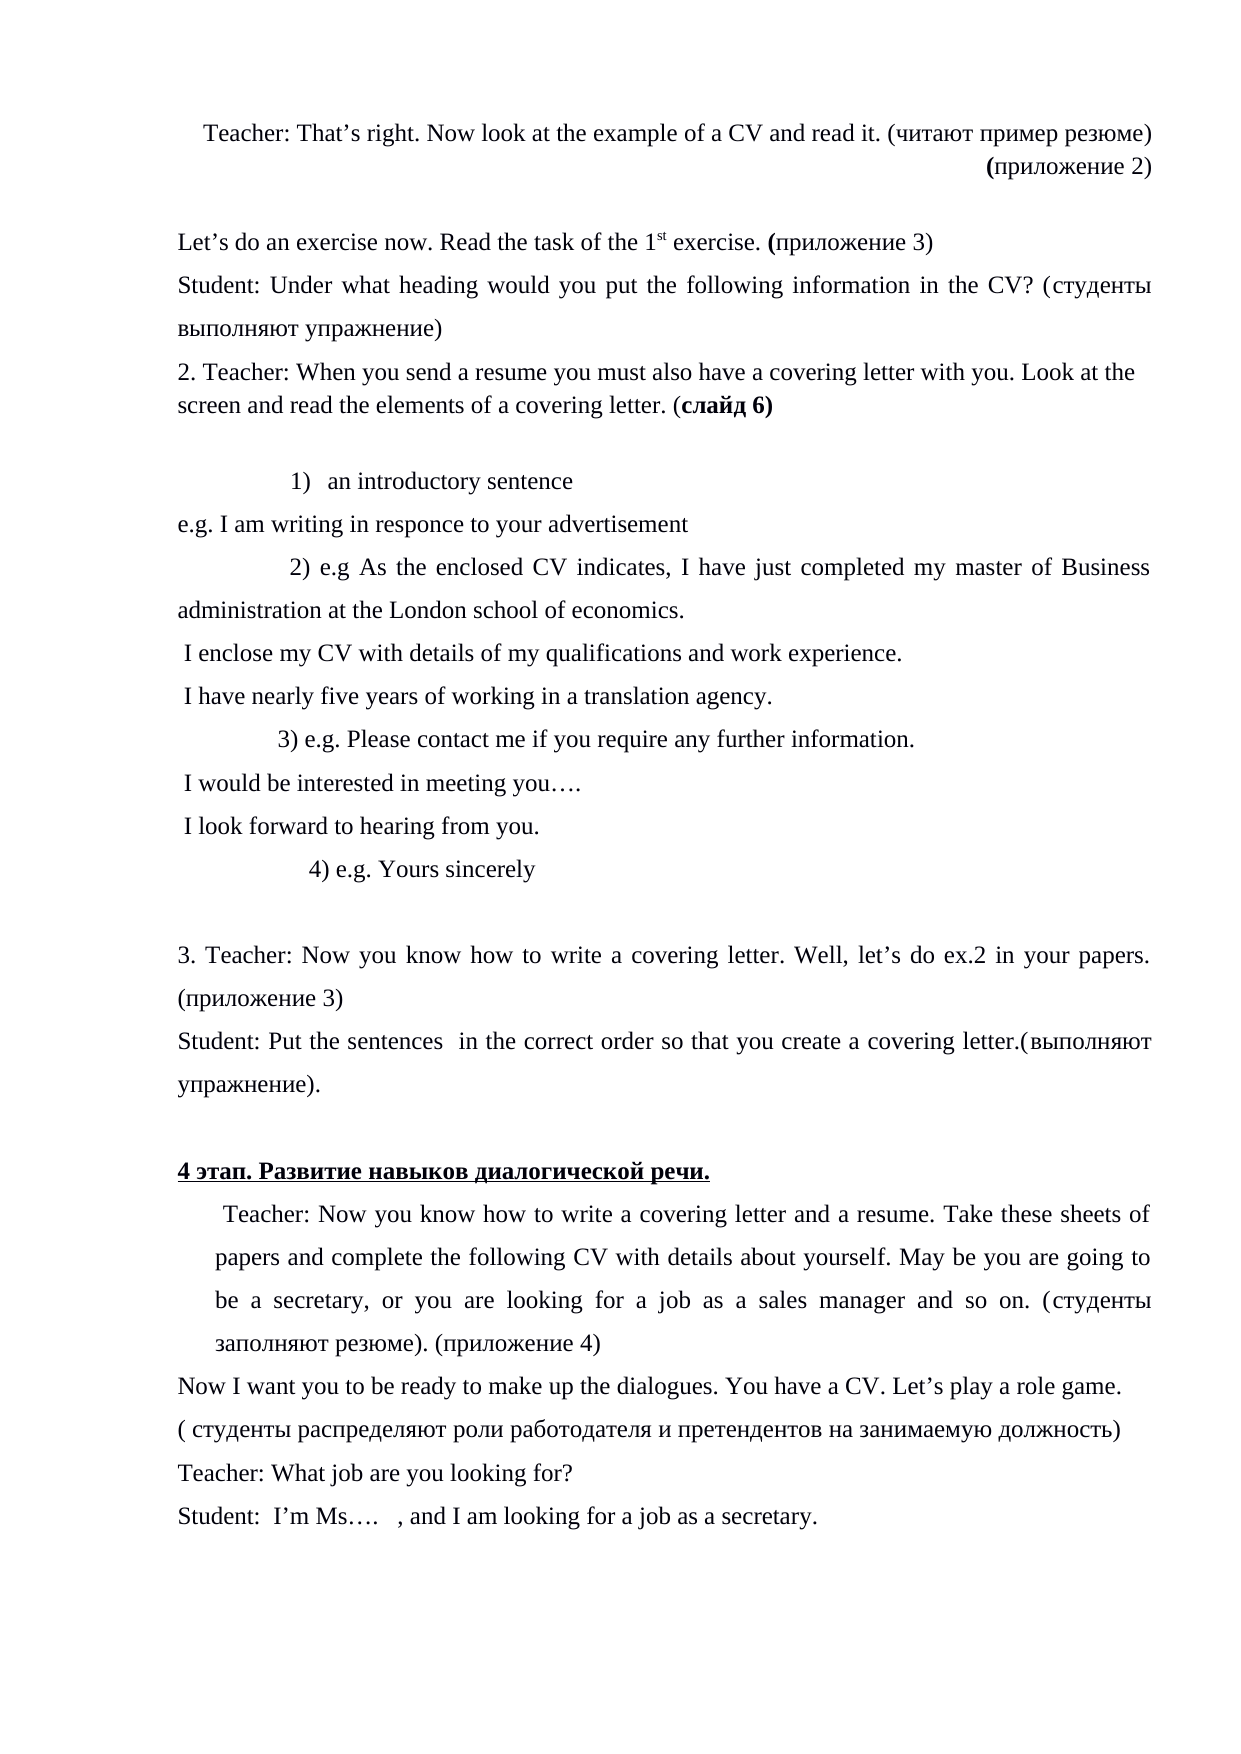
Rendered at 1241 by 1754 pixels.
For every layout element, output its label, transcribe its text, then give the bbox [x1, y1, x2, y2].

text Teacher: That’s right. Now look at the example of a CV and read it. (читают пример резюме) (приложение 2) [177, 118, 1152, 180]
text Now I want you to be ready to make up the dialogues. You have a CV. Let’s play a role game. [177, 1371, 1152, 1400]
text Student: Put the sentences in the correct order so that you create a covering letter.(выполняют упражнение). [177, 1026, 1152, 1098]
text 3. Teacher: Now you know how to write a covering letter. Well, let’s do ex.2 in your papers. (приложение 3) [177, 940, 1152, 1012]
text 2) e.g As the enclosed CV indicates, I have just completed my master of Business administration at the London school of economics. [177, 552, 1152, 624]
text Let’s do an exercise now. Read the task of the 1st exercise. (приложение 3) [177, 227, 1152, 256]
text I have nearly five years of working in a translation agency. [177, 681, 1152, 710]
text Student: Under what heading would you put the following information in the CV? (студенты выполняют упражнение) [177, 270, 1152, 342]
text I would be interested in meeting you…. [177, 768, 1152, 796]
text Teacher: What job are you looking for? [177, 1458, 1152, 1486]
text 3) e.g. Please contact me if you require any further information. [177, 724, 1152, 753]
text Student: I’m Ms…. , and I am looking for a job as a secretary. [177, 1501, 1152, 1529]
list an introductory sentence [290, 466, 1152, 494]
text I look forward to hearing from you. [177, 811, 1152, 839]
text 2. Teacher: When you send a resume you must also have a covering letter with you. Look at the screen and read the elements of a covering letter. (слайд 6) [177, 357, 1152, 418]
text 4) e.g. Yours sincerely [177, 854, 1152, 883]
text I enclose my CV with details of my qualifications and work experience. [177, 638, 1152, 667]
text 4 этап. Развитие навыков диалогической речи. [177, 1156, 1152, 1184]
text Teacher: Now you know how to write a covering letter and a resume. Take these sheets of papers and complete the following CV with details about yourself. May be you are going to be a secretary, or you are looking for a job as a sales manager and so on. (студенты заполняют резюме). (приложение 4) [215, 1199, 1152, 1357]
text ( студенты распределяют роли работодателя и претендентов на занимаемую должность) [177, 1414, 1152, 1443]
text e.g. I am writing in responce to your advertisement [177, 509, 1152, 538]
